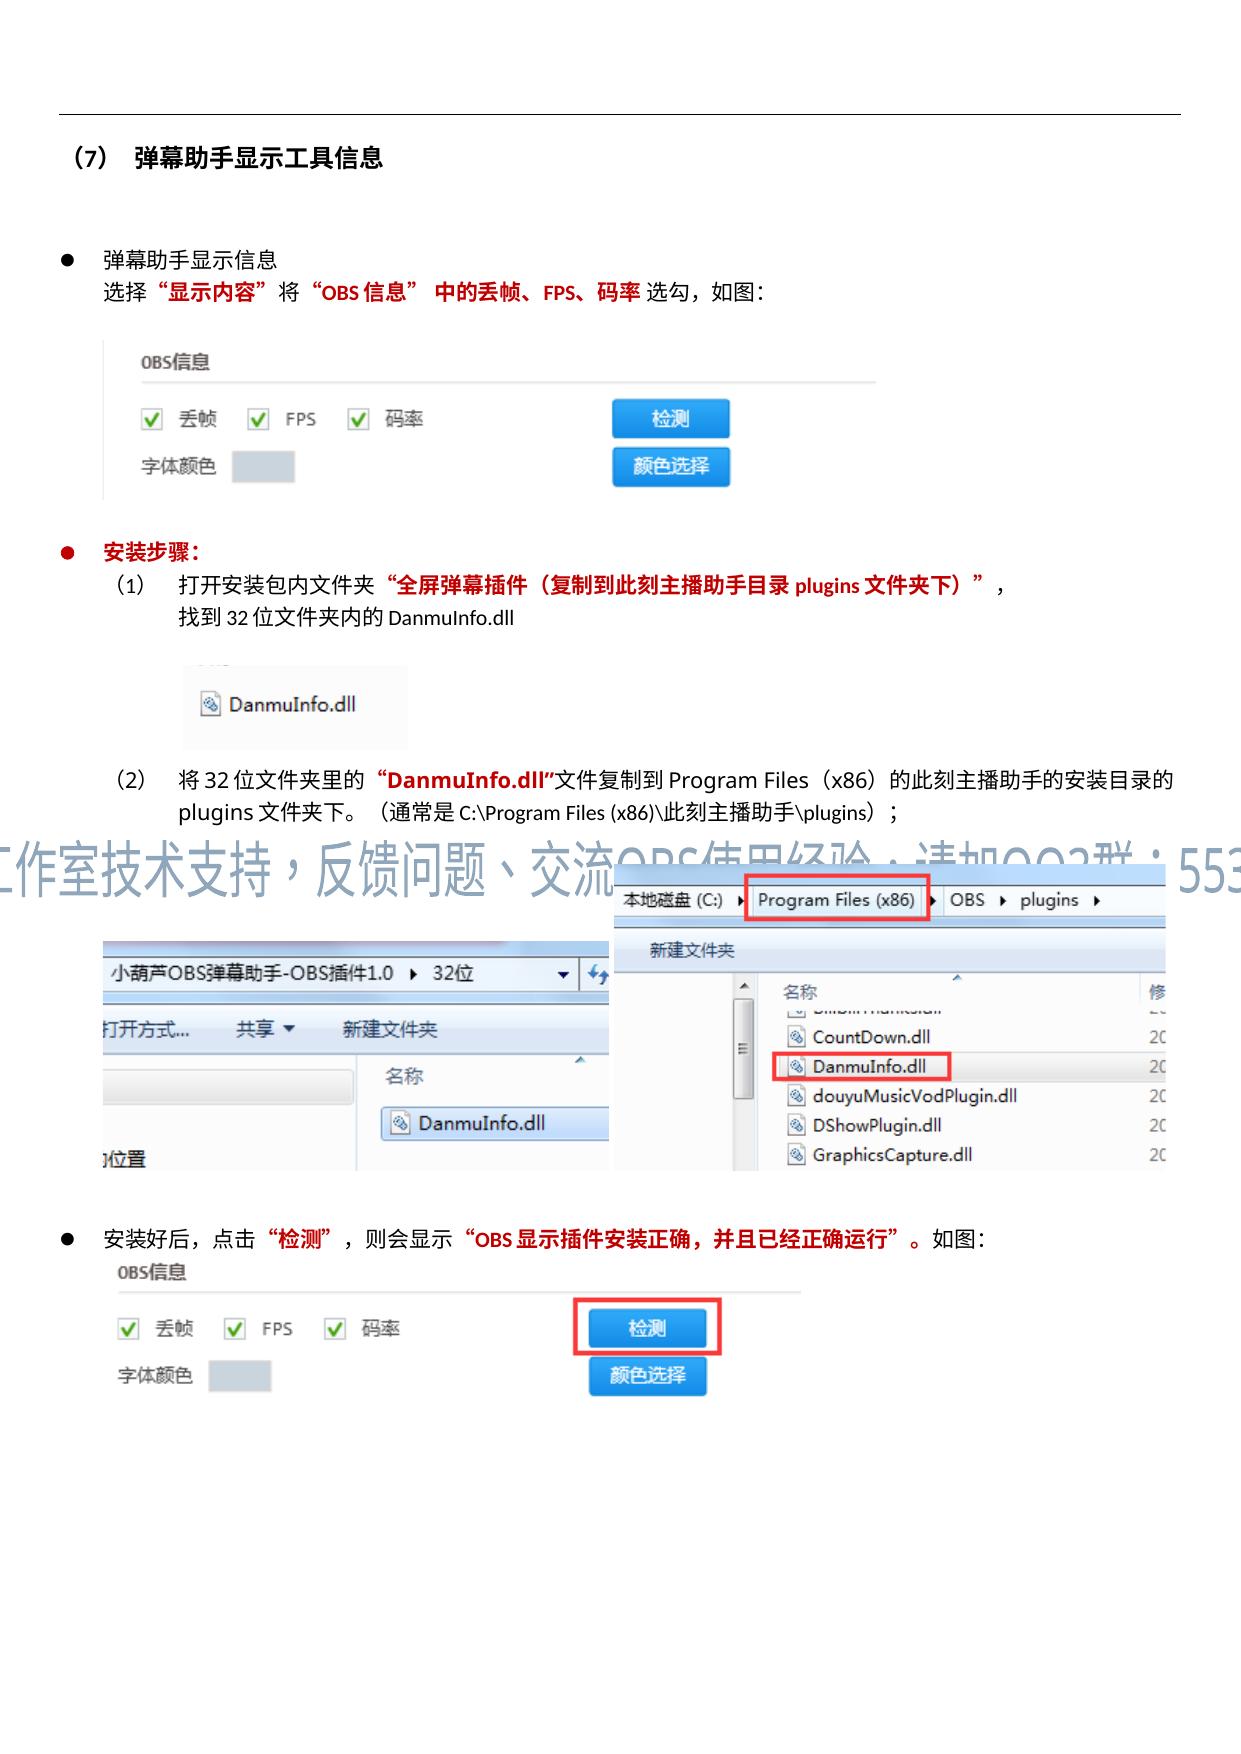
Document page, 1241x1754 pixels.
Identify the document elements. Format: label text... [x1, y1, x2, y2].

list 选择“显示内容”将“OBS信息” 中的丢帧、FPS、码率 选勾，如图： [103, 275, 1181, 307]
list 安装步骤： [59, 535, 1181, 567]
picture [102, 941, 609, 1171]
picture [102, 1254, 802, 1409]
list 弹幕助手显示信息 [59, 242, 1181, 275]
picture [102, 340, 877, 500]
list 找到32位文件夹内的DanmuInfo.dll [178, 600, 1181, 632]
list 将32位文件夹里的“DanmuInfo.dll”文件复制到Program Files（x86）的此刻主播助手的安装目录的plugins文件夹下。（通常是C:\Program Files (x86)\此刻主播助手\plugins）； [103, 762, 1181, 827]
subtitle 弹幕助手显示工具信息 [59, 124, 1181, 189]
picture [182, 665, 408, 750]
list 打开安装包内文件夹“全屏弹幕插件（复制到此刻主播助手目录plugins文件夹下）”， [103, 567, 1181, 600]
picture [614, 864, 1166, 1171]
